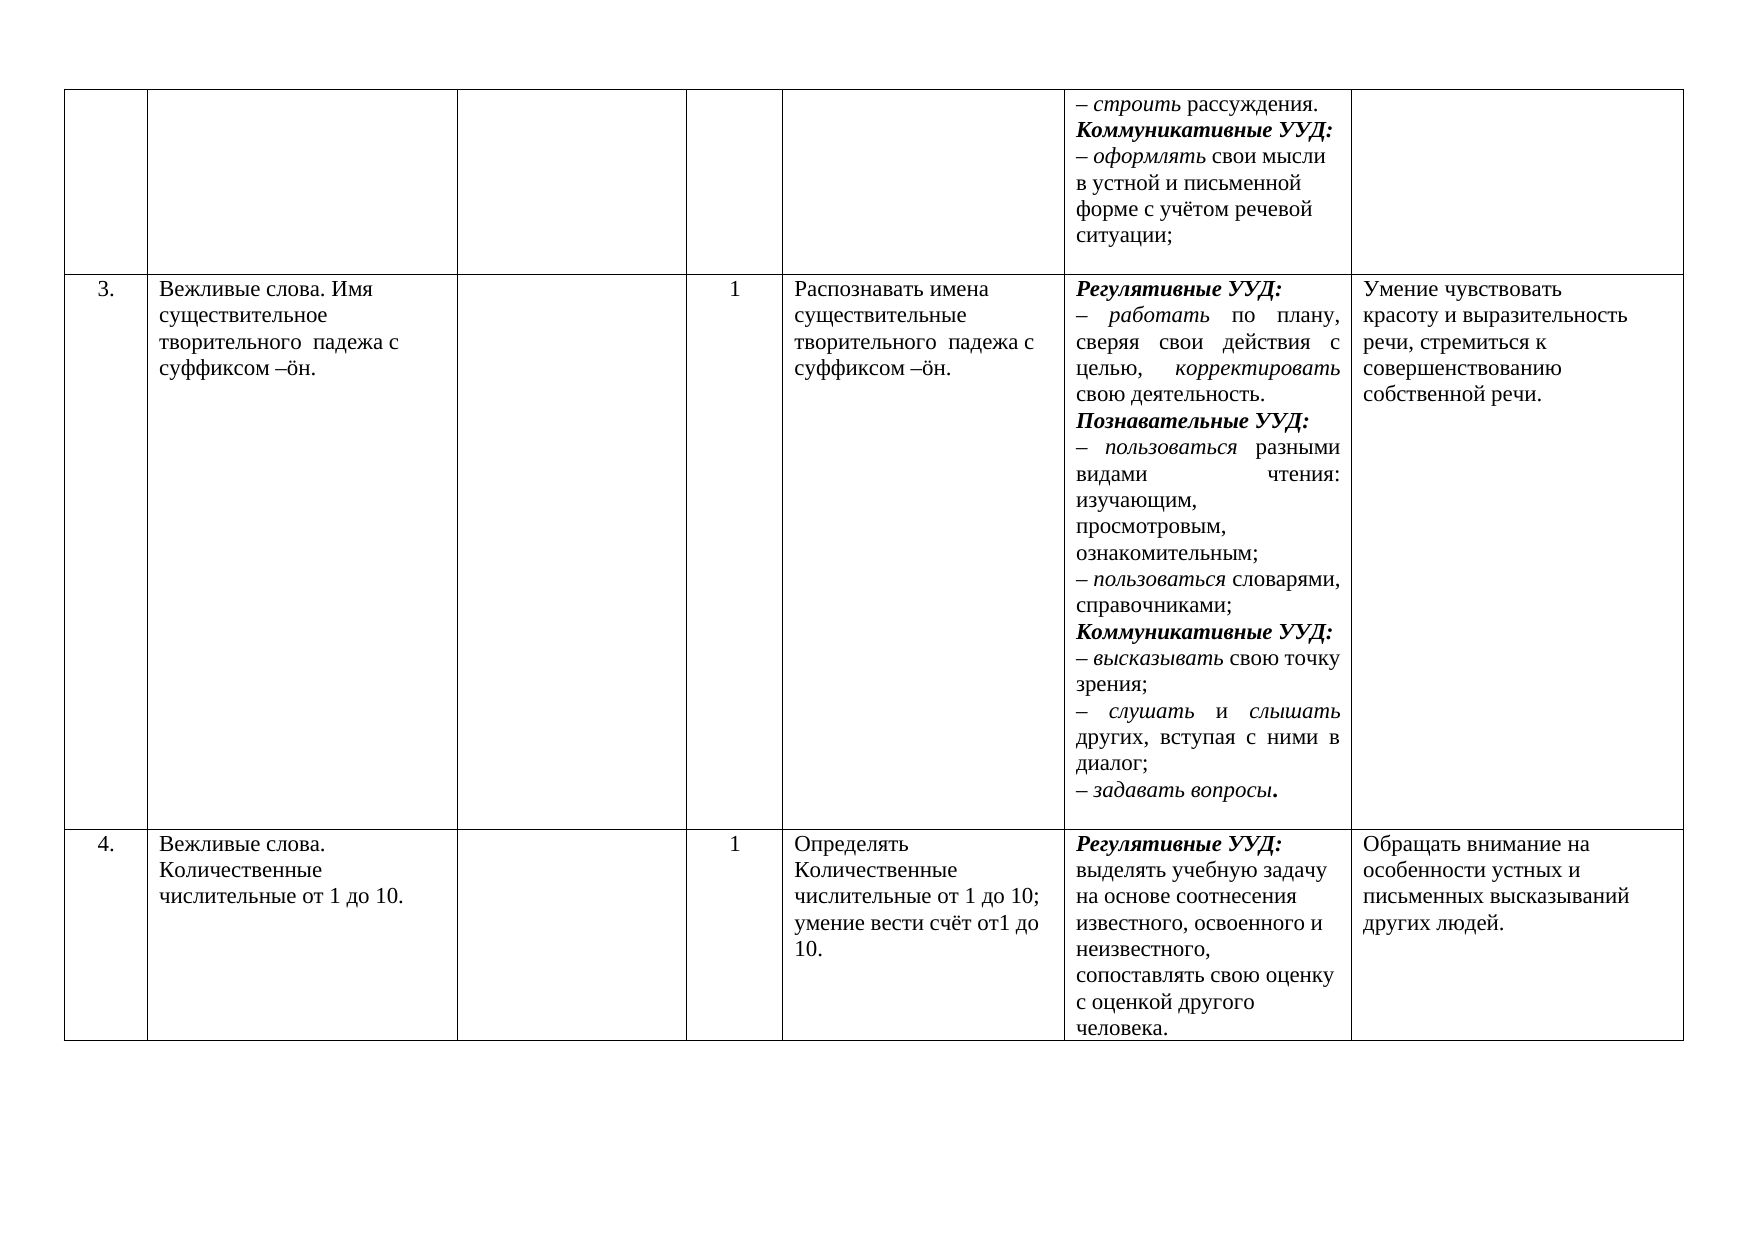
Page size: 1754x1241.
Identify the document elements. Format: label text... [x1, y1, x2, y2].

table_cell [1352, 90, 1683, 274]
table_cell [783, 830, 1064, 1040]
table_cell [1352, 830, 1683, 1040]
table_cell Умение чувствовать красоту и выразительность речи, стремиться к совершенствованию собственной речи. [1352, 275, 1683, 828]
table_cell 2. [65, 90, 147, 274]
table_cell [1065, 830, 1351, 1040]
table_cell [1065, 90, 1351, 274]
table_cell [783, 90, 1064, 274]
table_cell [458, 275, 686, 828]
table_cell Вежливые слова. Имя существительное творительного падежа с суффиксом –ӧн. [148, 275, 457, 828]
table_cell 1 [687, 275, 782, 828]
table_cell [458, 90, 686, 274]
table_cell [148, 90, 457, 274]
table_cell [458, 830, 686, 1040]
table_cell 4. [65, 830, 147, 1040]
table_cell 3. [65, 275, 147, 828]
table_cell Распознавать имена существительные творительного падежа с суффиксом –ӧн. [783, 275, 1064, 828]
table_cell 1 [687, 830, 782, 1040]
table_cell Регулятивные УУД: – работать по плану, сверяя свои действия с целью, корректировать свою деятельность. Познавательные УУД: – пользоваться разными видами чтения: изучающим, просмотровым, ознакомительным; – пользоваться словарями, справочниками; Коммуникативные УУД: – высказывать свою точку зрения; – слушать и слышать других, вступая с ними в диалог; – задавать вопросы. [1065, 275, 1351, 828]
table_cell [148, 830, 457, 1040]
table_cell 1 [687, 90, 782, 274]
